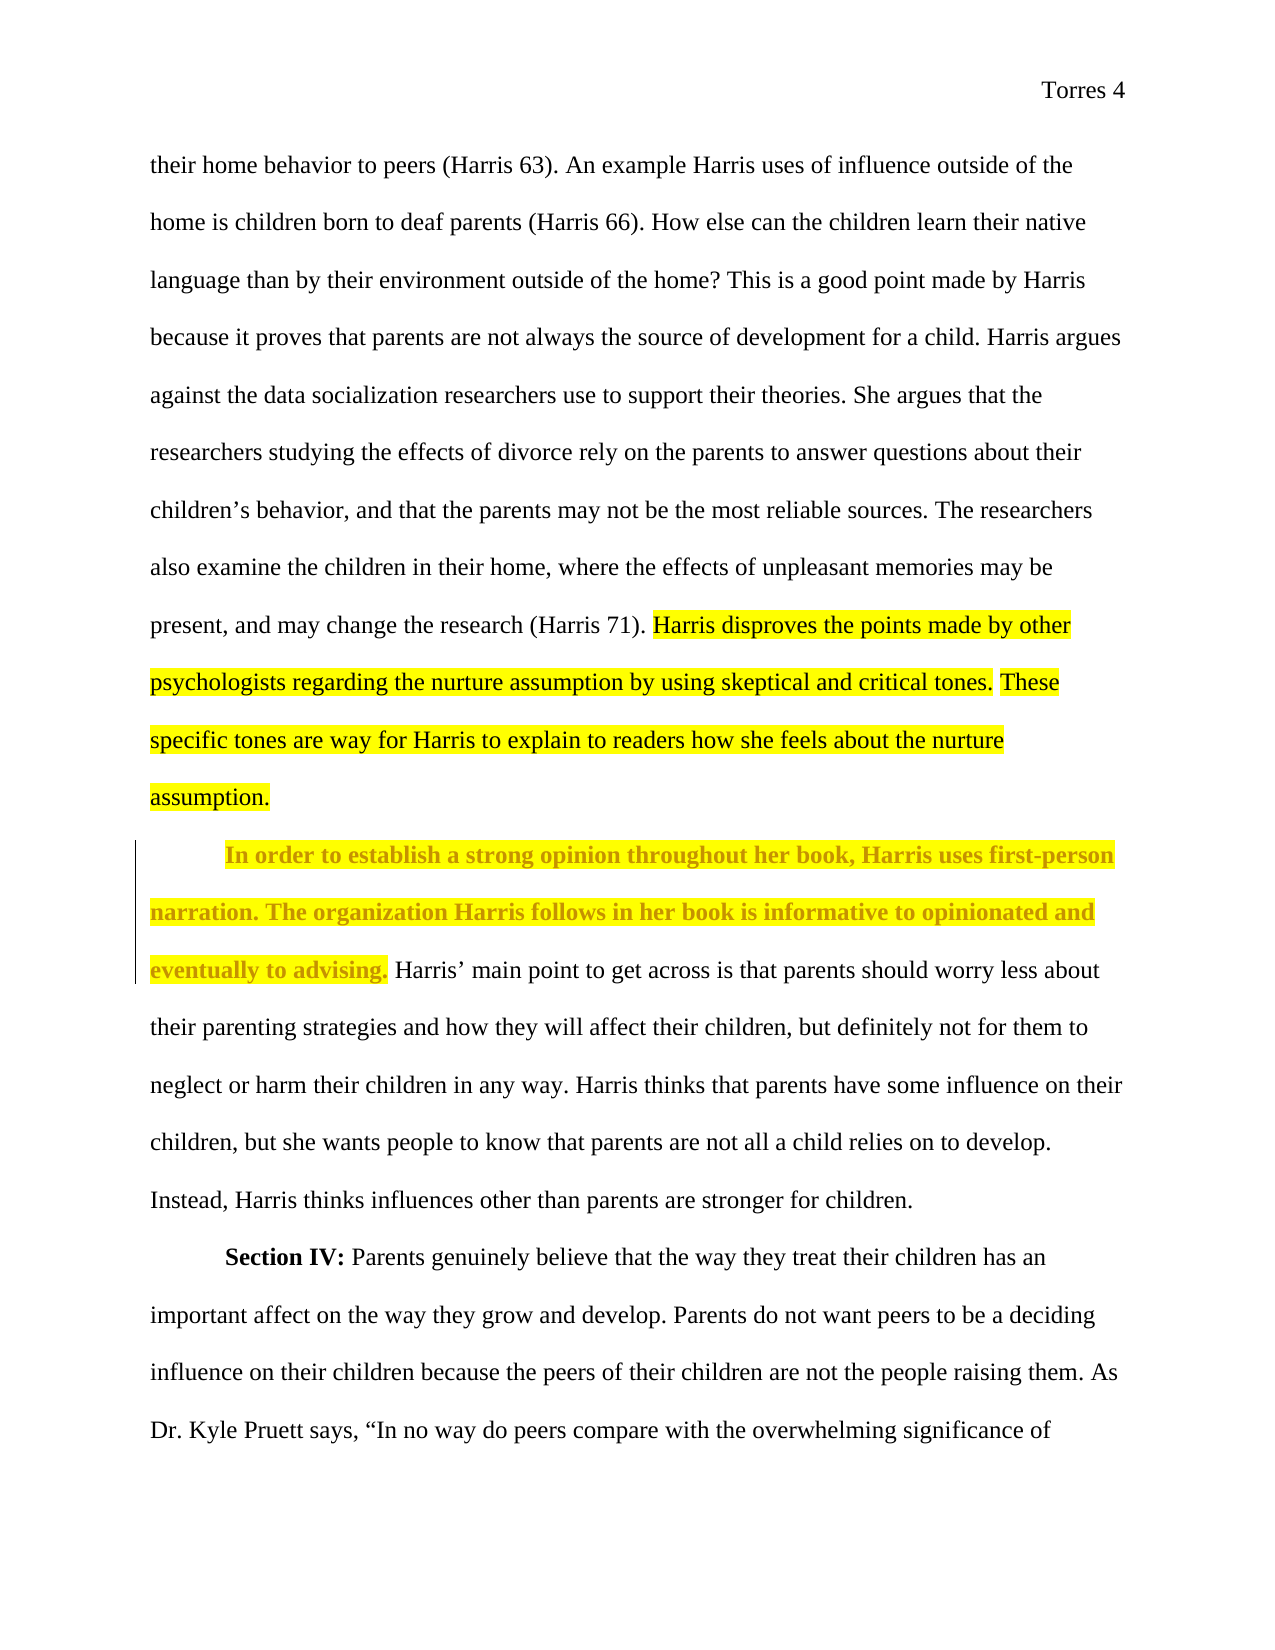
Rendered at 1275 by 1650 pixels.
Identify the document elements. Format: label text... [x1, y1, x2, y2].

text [150, 150, 1125, 811]
text In order to establish a strong opinion throughout her book, Harris uses first-person narration. The organization Harris follows in her book is informative to opinionated and eventually to advising. Harris’ main point to get across is that parents should worry less about their parenting strategies and how they will affect their children, but definitely not for them to neglect or harm their children in any way. Harris thinks that parents have some influence on their children, but she wants people to know that parents are not all a child relies on to develop. Instead, Harris thinks influences other than parents are stronger for children. [150, 840, 1125, 1214]
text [150, 1242, 1125, 1444]
